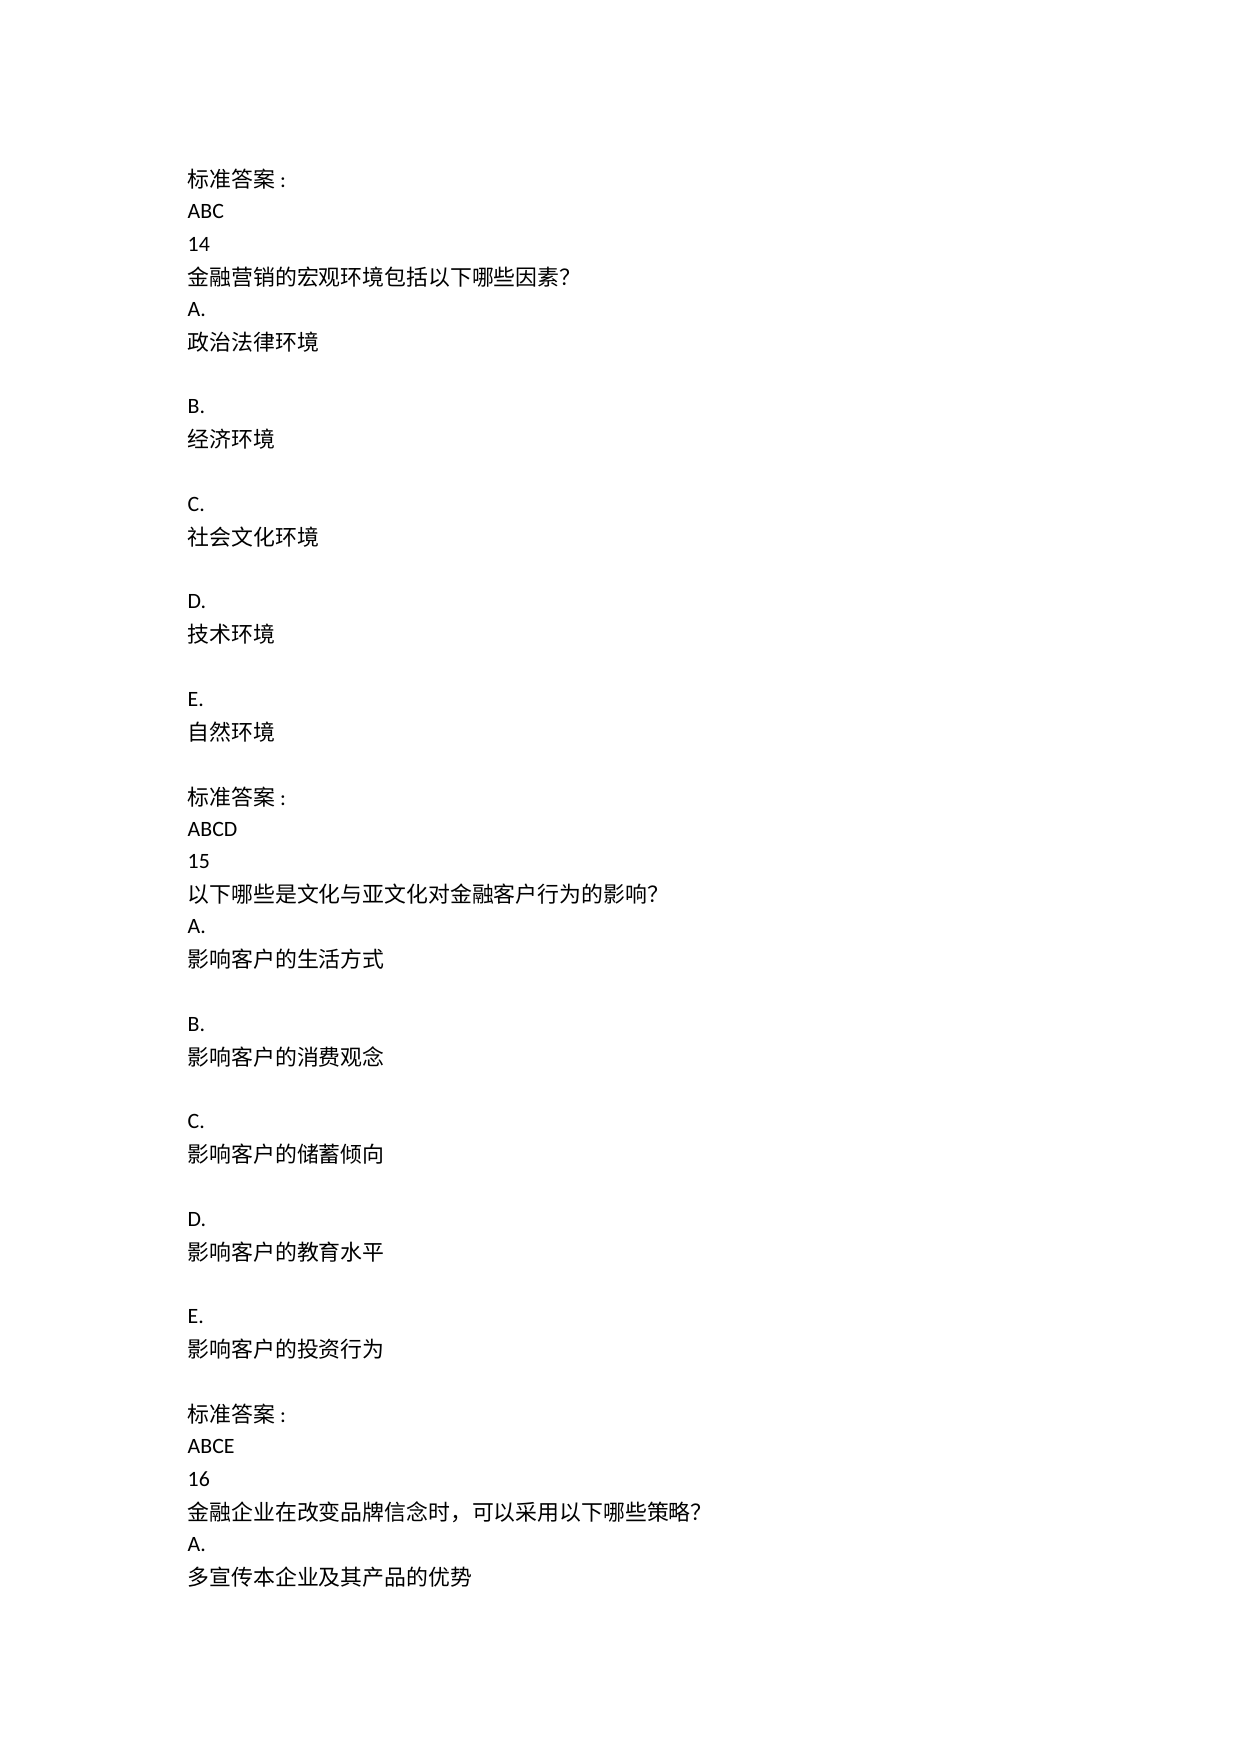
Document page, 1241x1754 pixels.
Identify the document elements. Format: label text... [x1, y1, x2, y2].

text 影响客户的投资行为 [187, 1332, 1053, 1364]
text 金融企业在改变品牌信念时，可以采用以下哪些策略？ [187, 1494, 1053, 1527]
text C. [187, 487, 1053, 519]
text 影响客户的教育水平 [187, 1234, 1053, 1267]
text D. [187, 1202, 1053, 1234]
text 14 [187, 227, 1053, 259]
text ABCE [187, 1429, 1053, 1462]
text 影响客户的生活方式 [187, 942, 1053, 974]
text 16 [187, 1462, 1053, 1494]
text D. [187, 584, 1053, 617]
text 以下哪些是文化与亚文化对金融客户行为的影响？ [187, 877, 1053, 909]
text 15 [187, 844, 1053, 877]
text 社会文化环境 [187, 519, 1053, 552]
text 标准答案 : [187, 779, 1053, 812]
text E. [187, 1299, 1053, 1332]
text A. [187, 1527, 1053, 1559]
text B. [187, 1007, 1053, 1039]
text ABCD [187, 812, 1053, 844]
text 标准答案 : [187, 162, 1053, 194]
text B. [187, 389, 1053, 422]
text ABC [187, 194, 1053, 227]
text 技术环境 [187, 617, 1053, 649]
text 政治法律环境 [187, 324, 1053, 357]
text A. [187, 292, 1053, 324]
text 经济环境 [187, 422, 1053, 454]
text E. [187, 682, 1053, 714]
text 影响客户的储蓄倾向 [187, 1137, 1053, 1169]
text 金融营销的宏观环境包括以下哪些因素？ [187, 259, 1053, 292]
text 影响客户的消费观念 [187, 1039, 1053, 1072]
text A. [187, 909, 1053, 942]
text 自然环境 [187, 714, 1053, 747]
text 标准答案 : [187, 1397, 1053, 1429]
text 多宣传本企业及其产品的优势 [187, 1559, 1053, 1592]
text C. [187, 1104, 1053, 1137]
